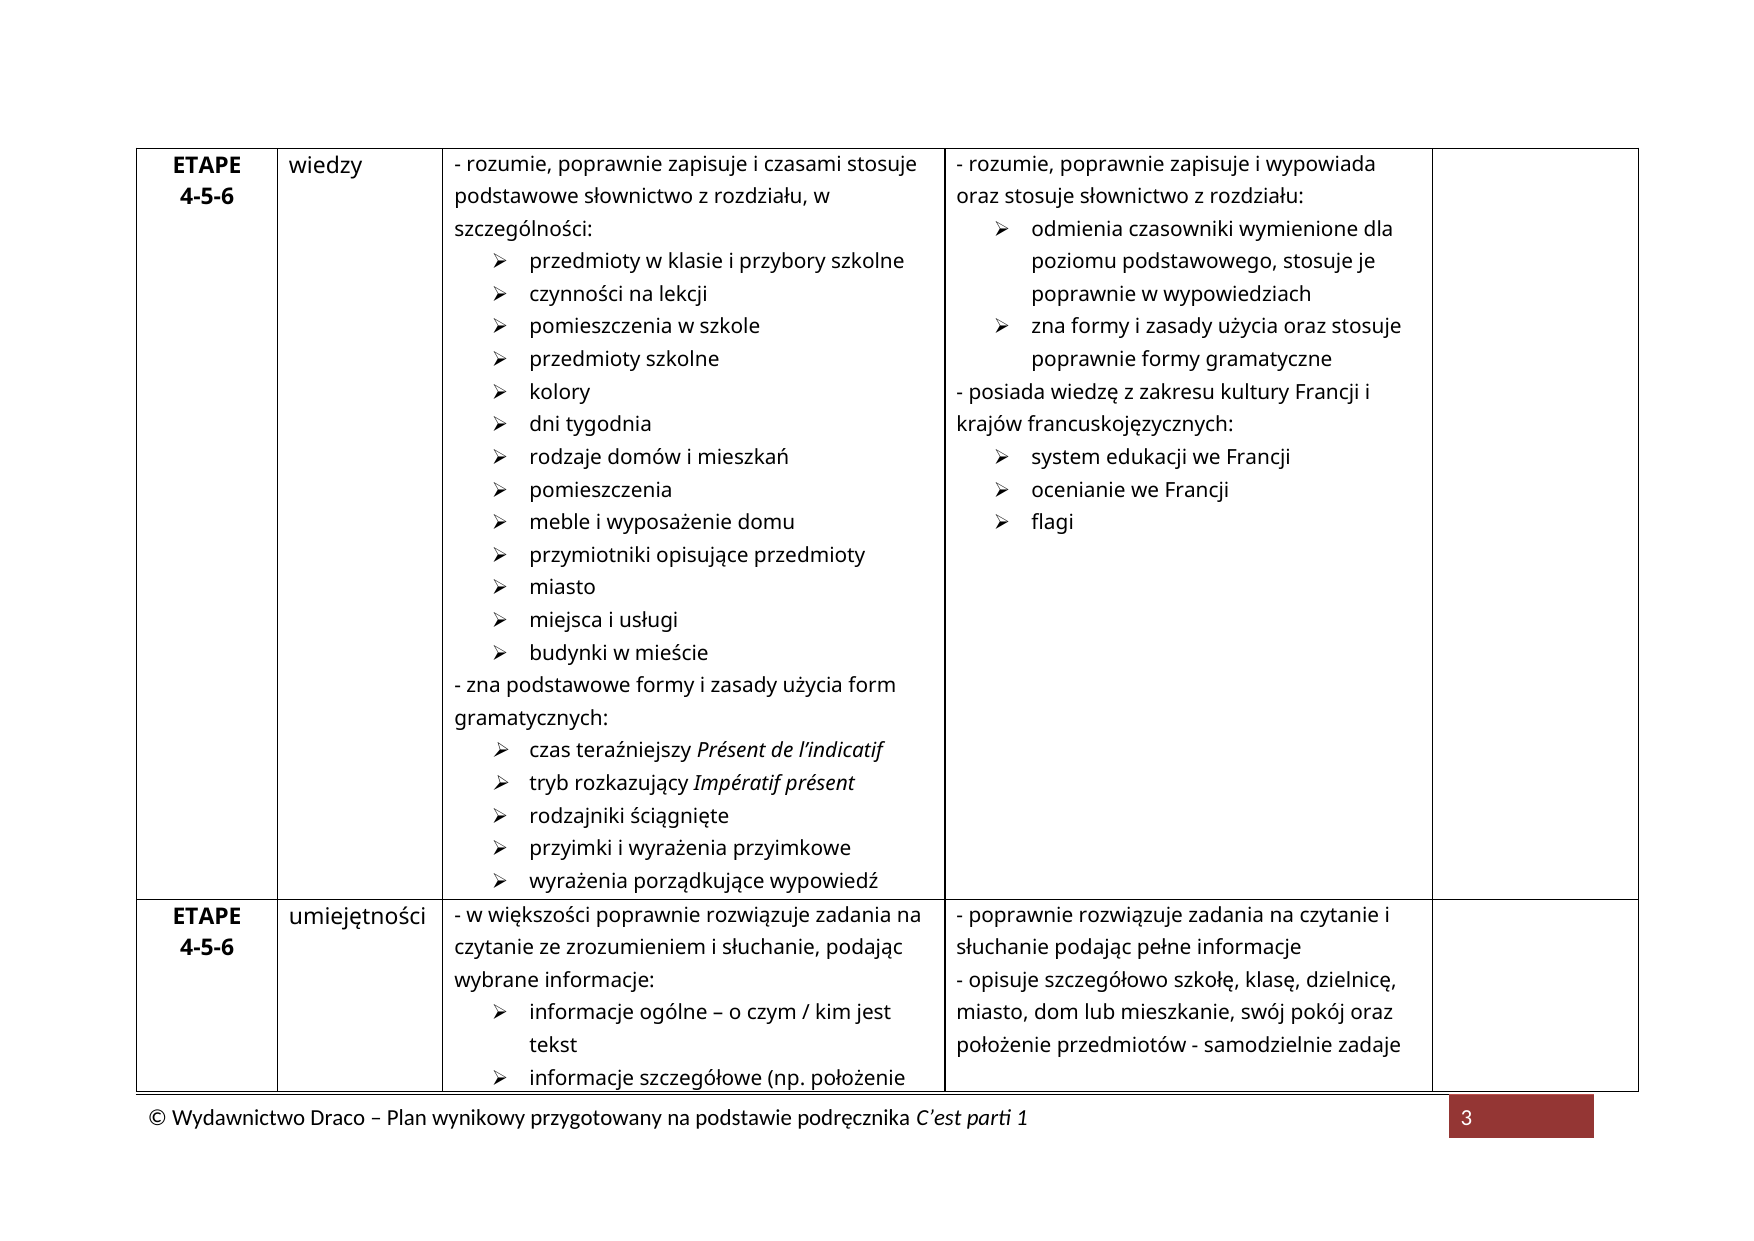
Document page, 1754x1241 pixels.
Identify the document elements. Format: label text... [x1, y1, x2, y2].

table_cell wiedzy [278, 149, 442, 899]
table_cell - rozumie, poprawnie zapisuje i wypowiada oraz stosuje słownictwo z rozdziału: odmienia czasowniki wymienione dla poziomu podstawowego, stosuje je poprawnie w wypowiedziach zna formy i zasady użycia oraz stosuje poprawnie formy gramatyczne - posiada wiedzę z zakresu kultury Francji i krajów francuskojęzycznych: system edukacji we Francji ocenianie we Francji flagi [946, 149, 1432, 899]
table_cell [1433, 900, 1638, 1091]
table_cell - rozumie, poprawnie zapisuje i czasami stosuje podstawowe słownictwo z rozdziału, w szczególności: przedmioty w klasie i przybory szkolne czynności na lekcji pomieszczenia w szkole przedmioty szkolne kolory dni tygodnia rodzaje domów i mieszkań pomieszczenia meble i wyposażenie domu przymiotniki opisujące przedmioty miasto miejsca i usługi budynki w mieście - zna podstawowe formy i zasady użycia form gramatycznych: czas teraźniejszy Présent de l’indicatif tryb rozkazujący Impératif présent rodzajniki ściągnięte przyimki i wyrażenia przyimkowe wyrażenia porządkujące wypowiedź [443, 149, 944, 899]
table_cell ETAPE 4-5-6 [137, 900, 277, 1091]
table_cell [946, 900, 1432, 1091]
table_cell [443, 900, 944, 1091]
table_cell umiejętności [278, 900, 442, 1091]
table_cell [1433, 149, 1638, 899]
table_cell ETAPE 4-5-6 [137, 149, 277, 899]
